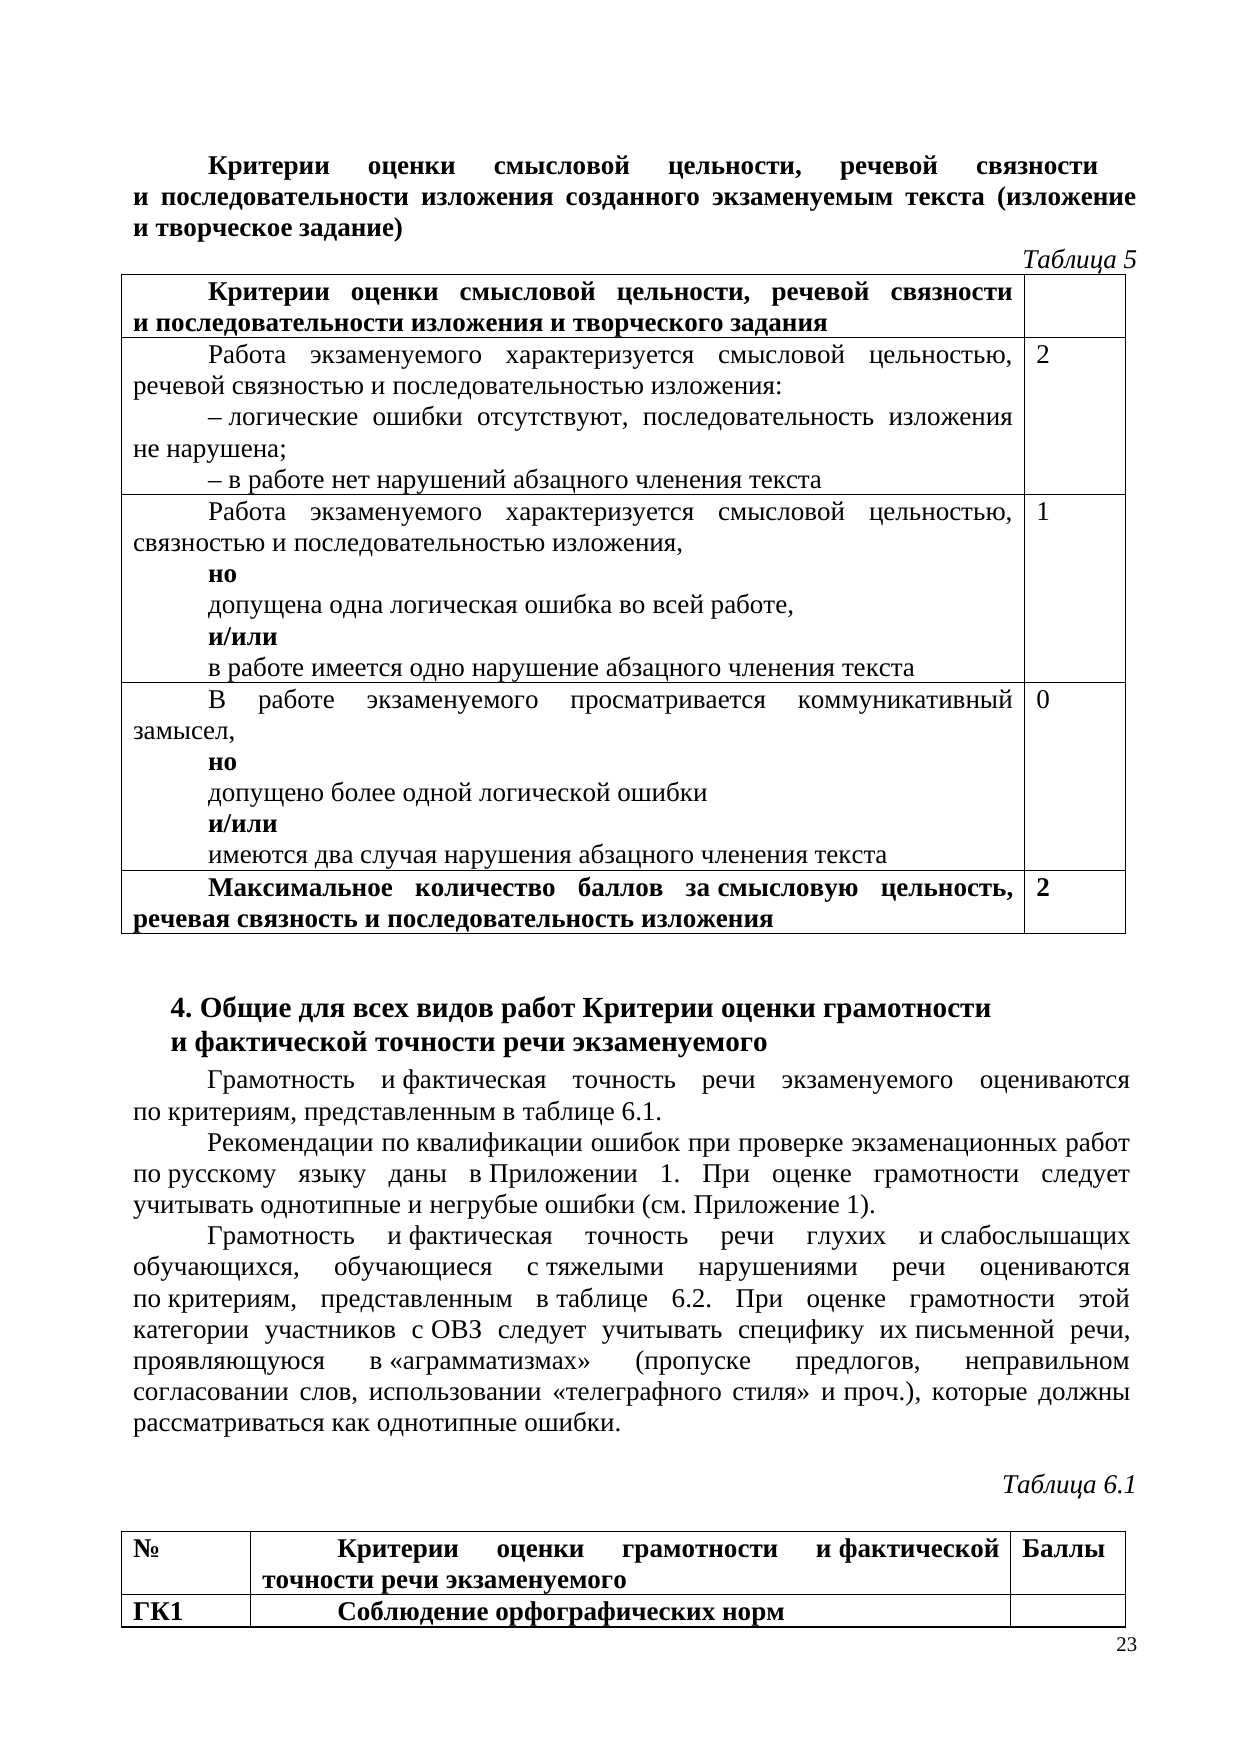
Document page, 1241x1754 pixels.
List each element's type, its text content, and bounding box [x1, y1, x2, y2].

table_cell Работа экзаменуемого характеризуется смысловой цельностью, речевой связностью и последовательностью изложения: – логические ошибки отсутствуют, последовательность изложения не нарушена; – в работе нет нарушений абзацного членения текста [122, 338, 1024, 494]
table_header Критерии оценки смысловой цельности, речевой связности и последовательности изложения и творческого задания [122, 275, 1024, 337]
table_cell Работа экзаменуемого характеризуется смысловой цельностью, связностью и последовательностью изложения, но допущена одна логическая ошибка во всей работе, и/или в работе имеется одно нарушение абзацного членения текста [122, 495, 1024, 682]
text Критерии оценки смысловой цельности, речевой связности и последовательности изложения созданного экзаменуемым текста (изложение и творческое задание) [133, 149, 1137, 243]
table_cell Соблюдение орфографических норм [251, 1595, 1010, 1626]
table_cell В работе экзаменуемого просматривается коммуникативный замысел, но допущено более одной логической ошибки и/или имеются два случая нарушения абзацного членения текста [122, 683, 1024, 870]
subtitle 4. Общие для всех видов работ Критерии оценки грамотности и фактической точности речи экзаменуемого [170, 990, 1137, 1057]
text Таблица 5 [133, 243, 1137, 274]
text Таблица 6.1 [133, 1468, 1137, 1500]
table_header Баллы [1011, 1532, 1125, 1594]
text Грамотность и фактическая точность речи глухих и слабослышащих обучающихся, обучающиеся с тяжелыми нарушениями речи оцениваются по критериям, представленным в таблице 6.2. При оценке грамотности этой категории участников с ОВЗ следует учитывать специфику их письменной речи, проявляющуюся в «аграмматизмах» (пропуске предлогов, неправильном согласовании слов, использовании «телеграфного стиля» и проч.), которые должны рассматриваться как однотипные ошибки. [133, 1219, 1131, 1437]
table_cell 2 [1025, 871, 1125, 933]
table_header № [122, 1532, 250, 1594]
table_cell ГК1 [122, 1595, 250, 1626]
table_header Критерии оценки грамотности и фактической точности речи экзаменуемого [251, 1532, 1010, 1594]
table_cell 1 [1025, 495, 1125, 682]
text Рекомендации по квалификации ошибок при проверке экзаменационных работ по русскому языку даны в Приложении 1. При оценке грамотности следует учитывать однотипные и негрубые ошибки (см. Приложение 1). [133, 1126, 1131, 1219]
table_cell [1011, 1595, 1125, 1626]
table_cell Максимальное количество баллов за смысловую цельность, речевая связность и последовательность изложения [122, 871, 1024, 933]
table_cell 2 [1025, 338, 1125, 494]
text Грамотность и фактическая точность речи экзаменуемого оцениваются по критериям, представленным в таблице 6.1. [133, 1064, 1131, 1126]
table_header [1025, 275, 1125, 337]
table_cell 0 [1025, 683, 1125, 870]
